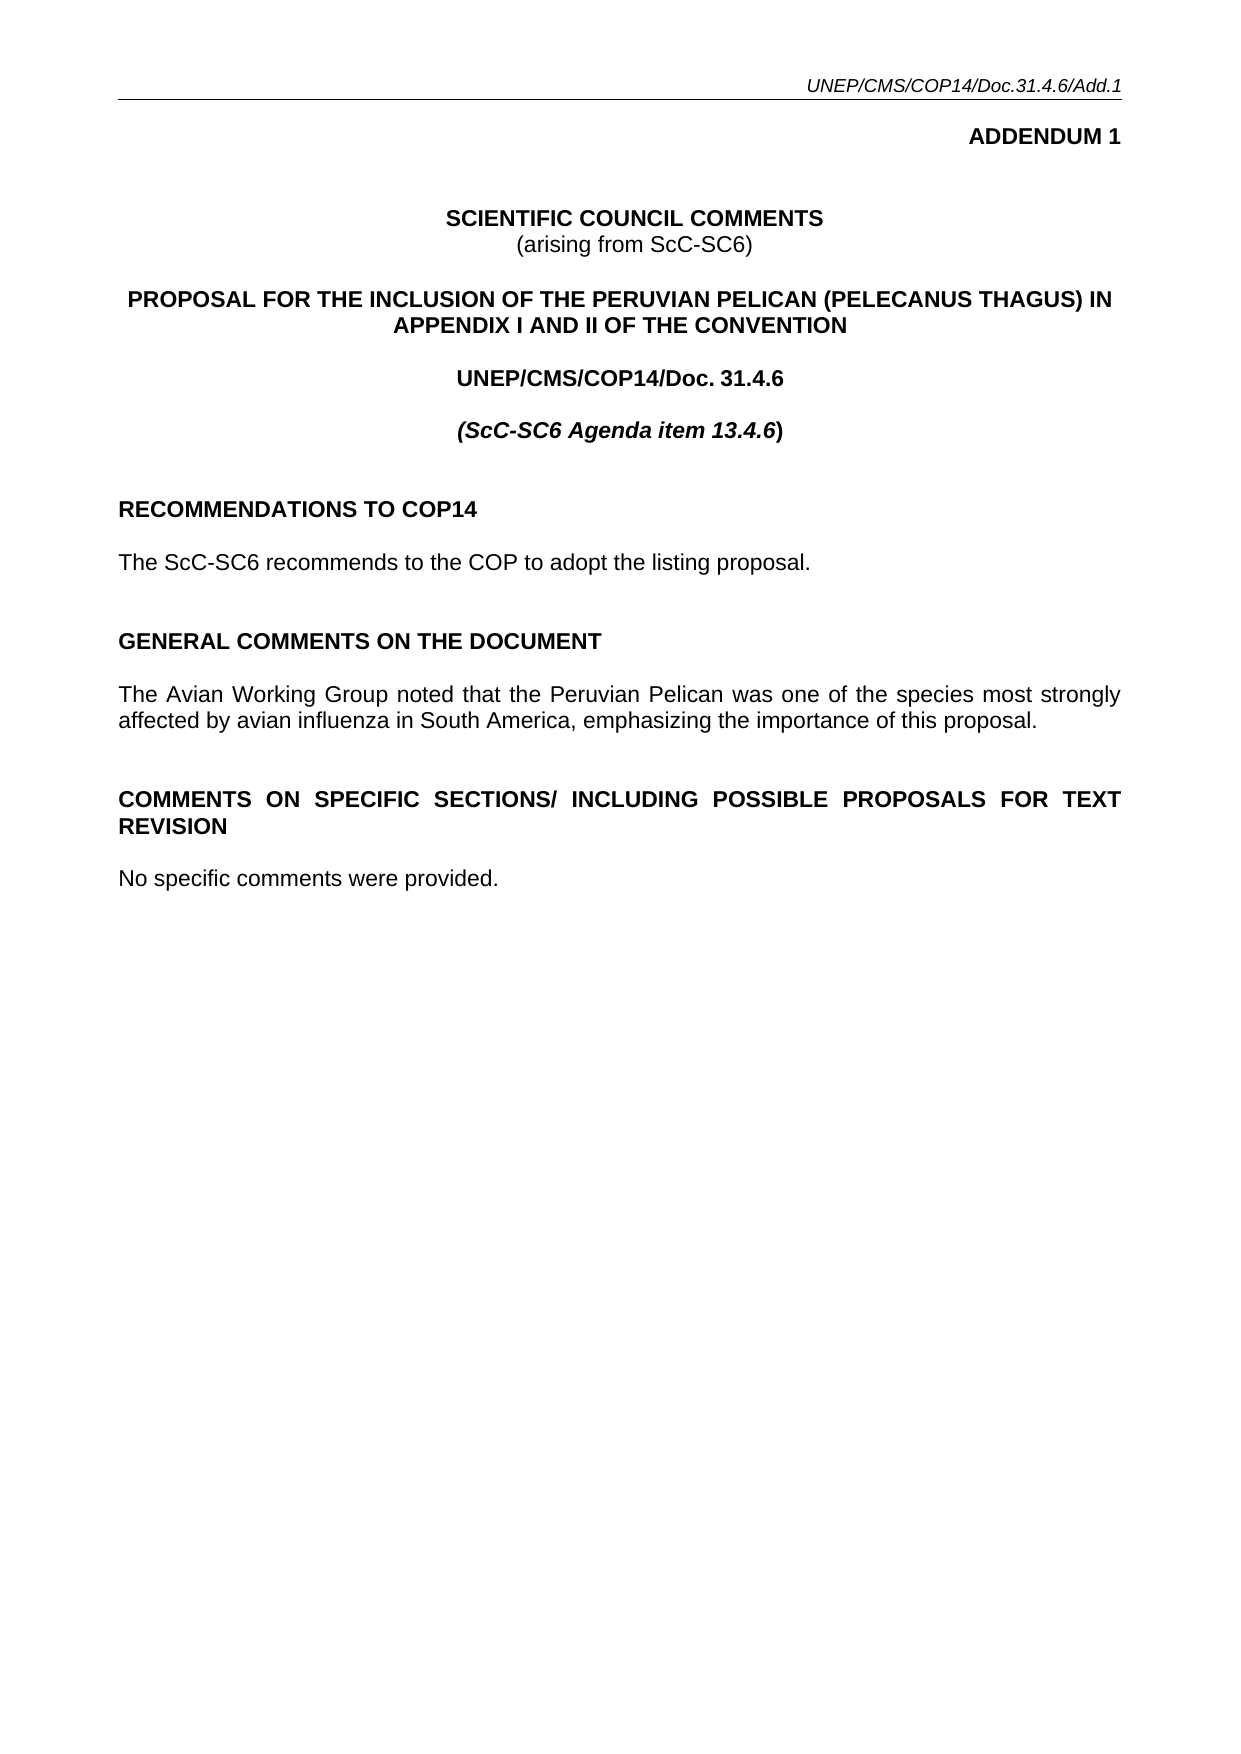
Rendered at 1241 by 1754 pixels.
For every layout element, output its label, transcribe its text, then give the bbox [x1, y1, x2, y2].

text The Avian Working Group noted that the Peruvian Pelican was one of the species most strongly affected by avian influenza in South America, emphasizing the importance of this proposal. [118, 681, 1122, 734]
text No specific comments were provided. [118, 865, 1122, 892]
subtitle ADDENDUM 1 [109, 123, 1121, 149]
text PROPOSAL FOR THE INCLUSION OF THE PERUVIAN PELICAN (PELECANUS THAGUS) IN APPENDIX I AND II OF THE CONVENTION [118, 286, 1122, 338]
text UNEP/CMS/COP14/Doc. 31.4.6 [118, 365, 1122, 391]
subtitle (arising from ScC-SC6) [109, 230, 1160, 258]
text RECOMMENDATIONS TO COP14 [118, 496, 1122, 523]
text (ScC-SC6 Agenda item 13.4.6) [118, 417, 1122, 444]
text GENERAL COMMENTS ON THE DOCUMENT [118, 628, 1122, 654]
text The ScC-SC6 recommends to the COP to adopt the listing proposal. [118, 549, 1122, 576]
subtitle SCIENTIFIC COUNCIL COMMENTS [109, 205, 1160, 230]
text COMMENTS ON SPECIFIC SECTIONS/ INCLUDING POSSIBLE PROPOSALS FOR TEXT REVISION [118, 786, 1122, 839]
